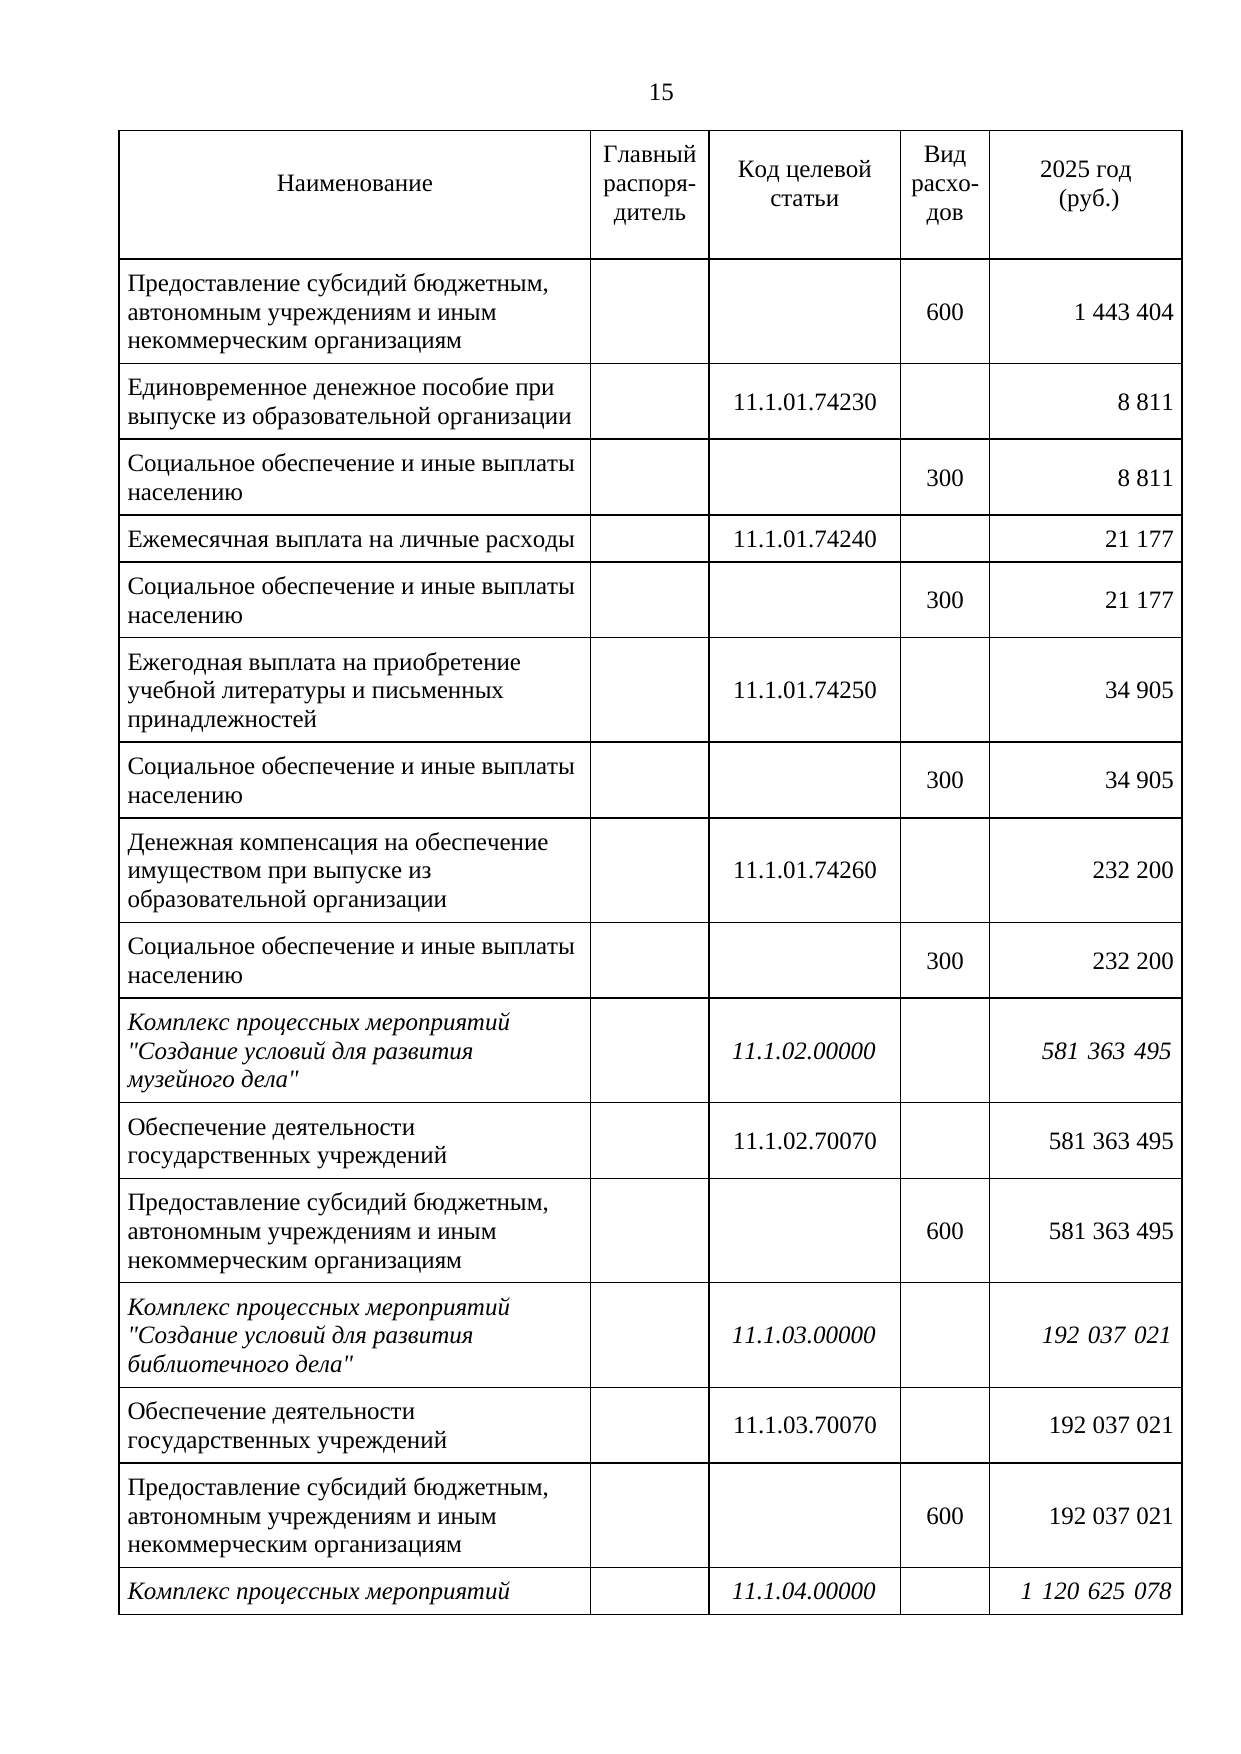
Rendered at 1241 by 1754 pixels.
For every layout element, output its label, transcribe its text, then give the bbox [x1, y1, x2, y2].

table_cell 8 811 [990, 440, 1181, 514]
table_cell [710, 440, 900, 514]
table_cell [591, 260, 708, 363]
table_cell 11.1.03.70070 [710, 1388, 900, 1462]
table_cell [591, 516, 708, 561]
table_cell 11.1.01.74260 [710, 819, 900, 921]
table_header Наименование [120, 131, 590, 258]
table_cell 11.1.01.74250 [710, 638, 900, 741]
table_cell 11.1.03.00000 [710, 1283, 900, 1386]
table_header 2025 год (руб.) [990, 131, 1181, 258]
table_cell [710, 743, 900, 817]
table_cell 1 120 625 078 [990, 1568, 1181, 1613]
table_cell Социальное обеспечение и иные выплаты населению [120, 923, 590, 997]
table_cell [710, 923, 900, 997]
table_cell [901, 364, 989, 438]
table_cell [710, 260, 900, 363]
table_cell 34 905 [990, 638, 1181, 741]
table_cell [591, 1464, 708, 1567]
table_cell [591, 1568, 708, 1613]
table_cell Предоставление субсидий бюджетным, автономным учреждениям и иным некоммерческим организациям [120, 260, 590, 363]
table_cell [591, 638, 708, 741]
table_cell Социальное обеспечение и иные выплаты населению [120, 440, 590, 514]
table_header Вид расхо-дов [901, 131, 989, 258]
table_cell Обеспечение деятельности государственных учреждений [120, 1103, 590, 1177]
table_cell 11.1.04.00000 [710, 1568, 900, 1613]
table_cell 232 200 [990, 923, 1181, 997]
table_cell 300 [901, 440, 989, 514]
table_cell 11.1.01.74230 [710, 364, 900, 438]
table_cell 192 037 021 [990, 1283, 1181, 1386]
table_cell 11.1.02.70070 [710, 1103, 900, 1177]
table_cell Денежная компенсация на обеспечение имуществом при выпуске из образовательной организации [120, 819, 590, 921]
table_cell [120, 1568, 590, 1613]
table_cell 11.1.02.00000 [710, 999, 900, 1102]
table_cell [591, 1179, 708, 1282]
table_cell [901, 1283, 989, 1386]
table_cell [591, 1103, 708, 1177]
table_cell 1 443 404 [990, 260, 1181, 363]
table_cell 581 363 495 [990, 999, 1181, 1102]
table_cell 11.1.01.74240 [710, 516, 900, 561]
table_cell [901, 999, 989, 1102]
table_cell [591, 364, 708, 438]
table_cell [591, 819, 708, 921]
table_cell 21 177 [990, 563, 1181, 637]
table_cell Ежегодная выплата на приобретение учебной литературы и письменных принадлежностей [120, 638, 590, 741]
table_cell [591, 923, 708, 997]
table_cell 600 [901, 1179, 989, 1282]
table_cell Социальное обеспечение и иные выплаты населению [120, 563, 590, 637]
table_cell [591, 743, 708, 817]
table_cell [710, 1179, 900, 1282]
table_cell Социальное обеспечение и иные выплаты населению [120, 743, 590, 817]
table_cell [591, 563, 708, 637]
table_cell 34 905 [990, 743, 1181, 817]
table_cell 581 363 495 [990, 1179, 1181, 1282]
table_cell 232 200 [990, 819, 1181, 921]
table_cell Ежемесячная выплата на личные расходы [120, 516, 590, 561]
table_cell [591, 1388, 708, 1462]
table_cell 600 [901, 1464, 989, 1567]
table_header Главный распоря-дитель [591, 131, 708, 258]
table_cell [710, 563, 900, 637]
table_cell [901, 819, 989, 921]
table_cell Предоставление субсидий бюджетным, автономным учреждениям и иным некоммерческим организациям [120, 1179, 590, 1282]
table_cell 192 037 021 [990, 1464, 1181, 1567]
table_cell [901, 1388, 989, 1462]
table_cell [710, 1464, 900, 1567]
table_cell Обеспечение деятельности государственных учреждений [120, 1388, 590, 1462]
table_cell 300 [901, 563, 989, 637]
table_cell 8 811 [990, 364, 1181, 438]
table_header Код целевой статьи [710, 131, 900, 258]
table_cell [901, 516, 989, 561]
table_cell [591, 440, 708, 514]
table_cell [591, 999, 708, 1102]
table_cell 21 177 [990, 516, 1181, 561]
table_cell 192 037 021 [990, 1388, 1181, 1462]
table_cell Единовременное денежное пособие при выпуске из образовательной организации [120, 364, 590, 438]
table_cell [591, 1283, 708, 1386]
table_cell 581 363 495 [990, 1103, 1181, 1177]
table_cell [901, 1103, 989, 1177]
table_cell [901, 1568, 989, 1613]
table_cell 600 [901, 260, 989, 363]
table_cell 300 [901, 923, 989, 997]
table_cell [901, 638, 989, 741]
table_cell Комплекс процессных мероприятий "Создание условий для развития музейного дела" [120, 999, 590, 1102]
table_cell Комплекс процессных мероприятий "Создание условий для развития библиотечного дела" [120, 1283, 590, 1386]
table_cell 300 [901, 743, 989, 817]
table_cell Предоставление субсидий бюджетным, автономным учреждениям и иным некоммерческим организациям [120, 1464, 590, 1567]
